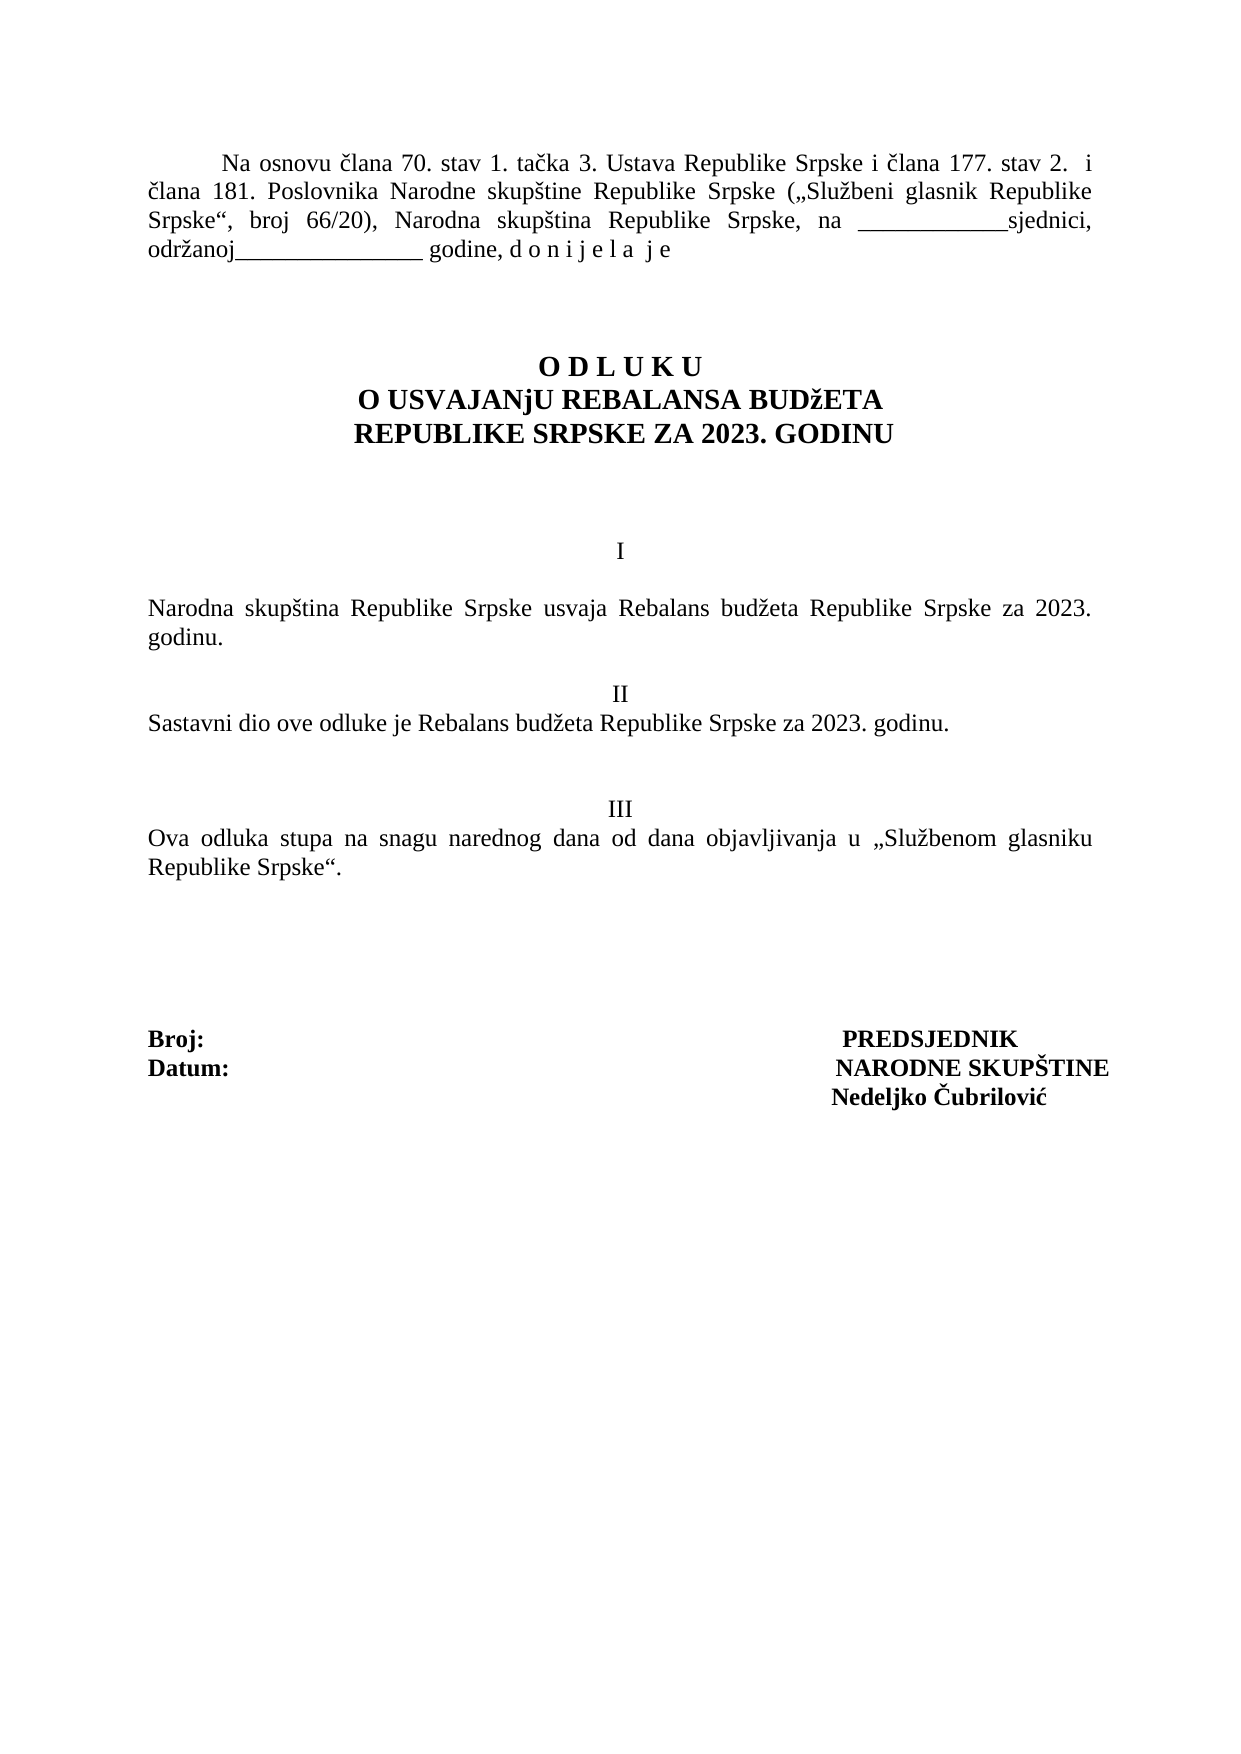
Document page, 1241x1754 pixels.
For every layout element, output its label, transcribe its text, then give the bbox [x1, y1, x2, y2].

text REPUBLIKE SRPSKE ZA 2023. GODINU [148, 416, 1093, 449]
text III [148, 794, 1093, 823]
text Na osnovu člana 70. stav 1. tačka 3. Ustava Republike Srpske i člana 177. stav 2. i člana 181. Poslovnika Narodne skupštine Republike Srpske („Službeni glasnik Republike Srpske“, broj 66/20), Narodna skupština Republike Srpske, na ____________sjednici, održanoj_______________ godine, d o n i j e l a j e [148, 148, 1093, 263]
text I [148, 536, 1093, 564]
text Sastavni dio ove odluke je Rebalans budžeta Republike Srpske za 2023. godinu. [148, 708, 1093, 737]
text Nedeljko Čubrilović [148, 1082, 1093, 1111]
text O USVAJANjU REBALANSA BUDžETA [148, 382, 1093, 416]
text II [148, 679, 1093, 708]
text Broj: PREDSJEDNIK [148, 1024, 1093, 1053]
text Ova odluka stupa na snagu narednog dana od dana objavljivanja u „Službenom glasniku Republike Srpske“. [148, 823, 1093, 881]
text Datum: NARODNE SKUPŠTINE [148, 1053, 1093, 1082]
text Narodna skupština Republike Srpske usvaja Rebalans budžeta Republike Srpske za 2023. godinu. [148, 593, 1093, 651]
text O D L U K U [148, 349, 1093, 382]
